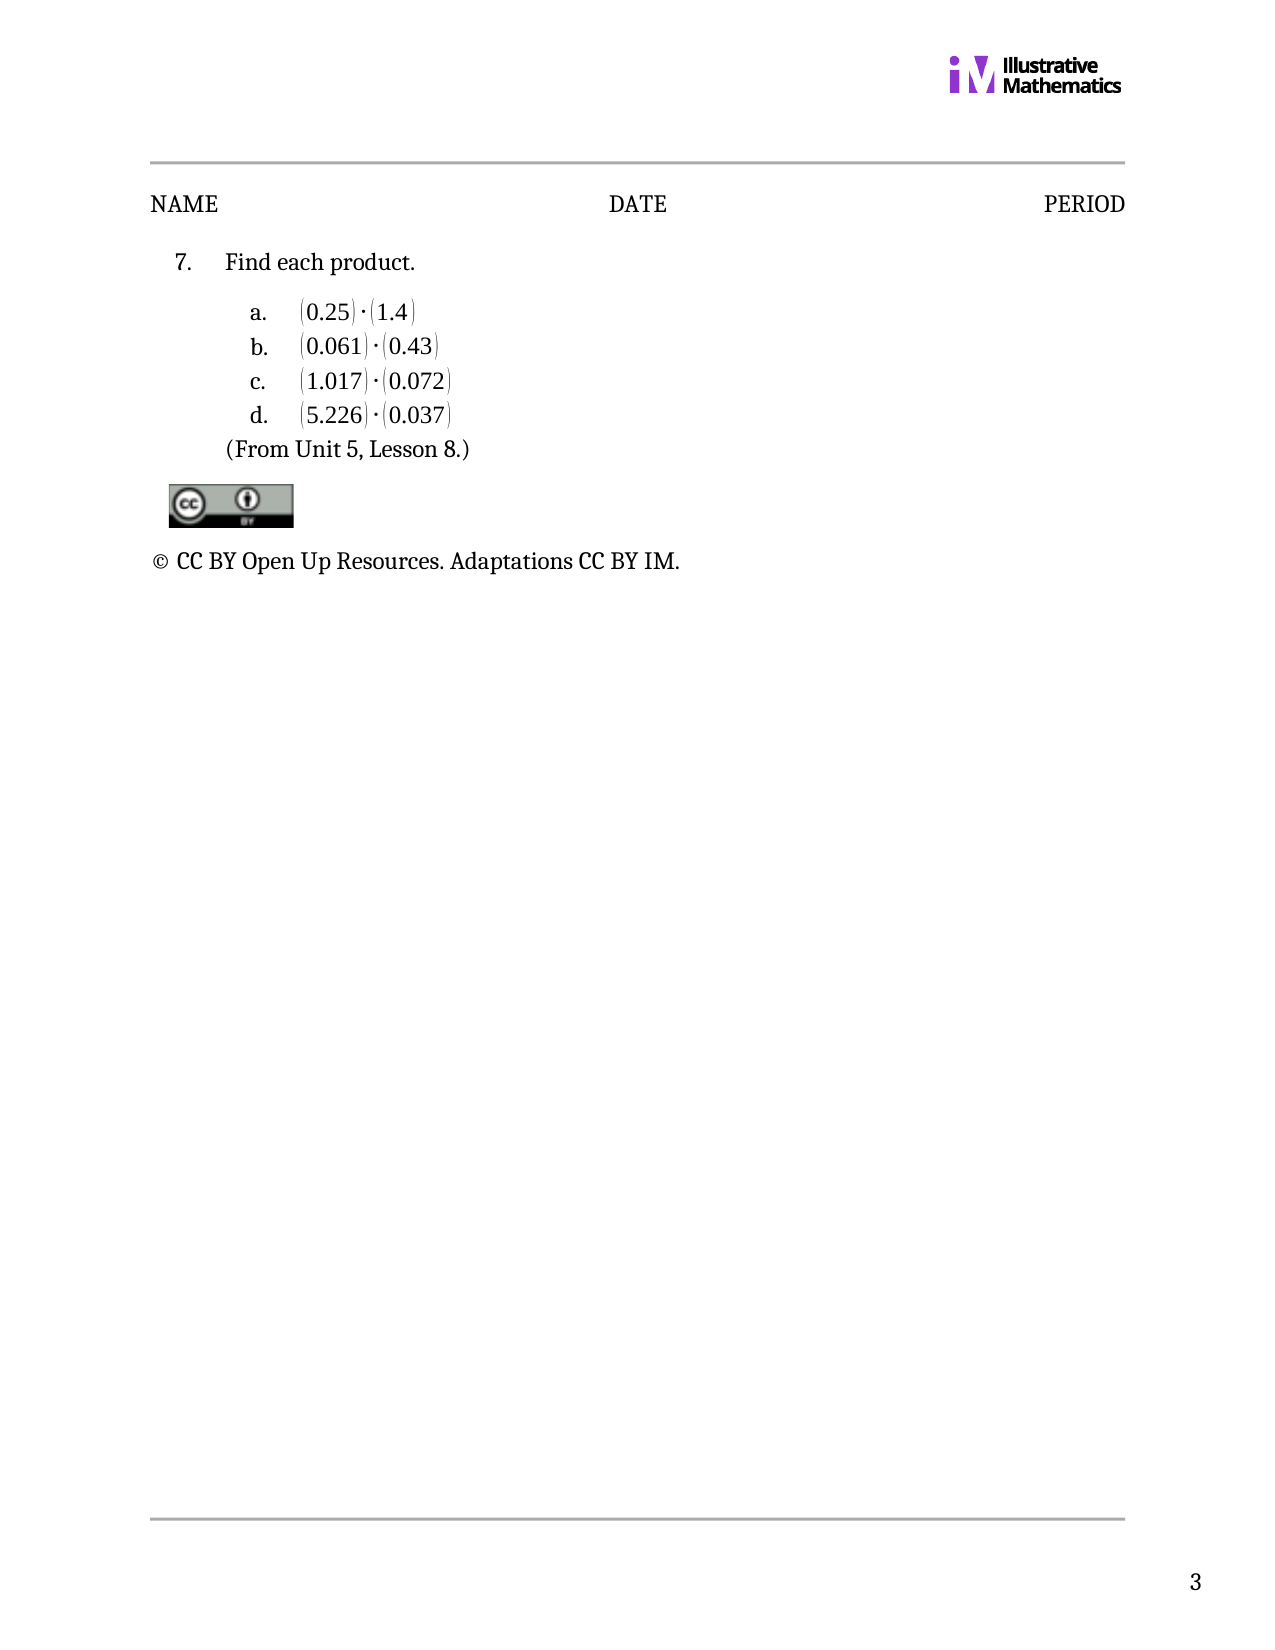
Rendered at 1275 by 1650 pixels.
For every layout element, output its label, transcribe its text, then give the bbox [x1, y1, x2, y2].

text © CC BY Open Up Resources. Adaptations CC BY IM. [150, 547, 1125, 575]
picture [168, 484, 294, 528]
picture [949, 55, 1121, 93]
list (From Unit 5, Lesson 8.) [175, 434, 1125, 463]
list Find each product. [175, 247, 1125, 276]
